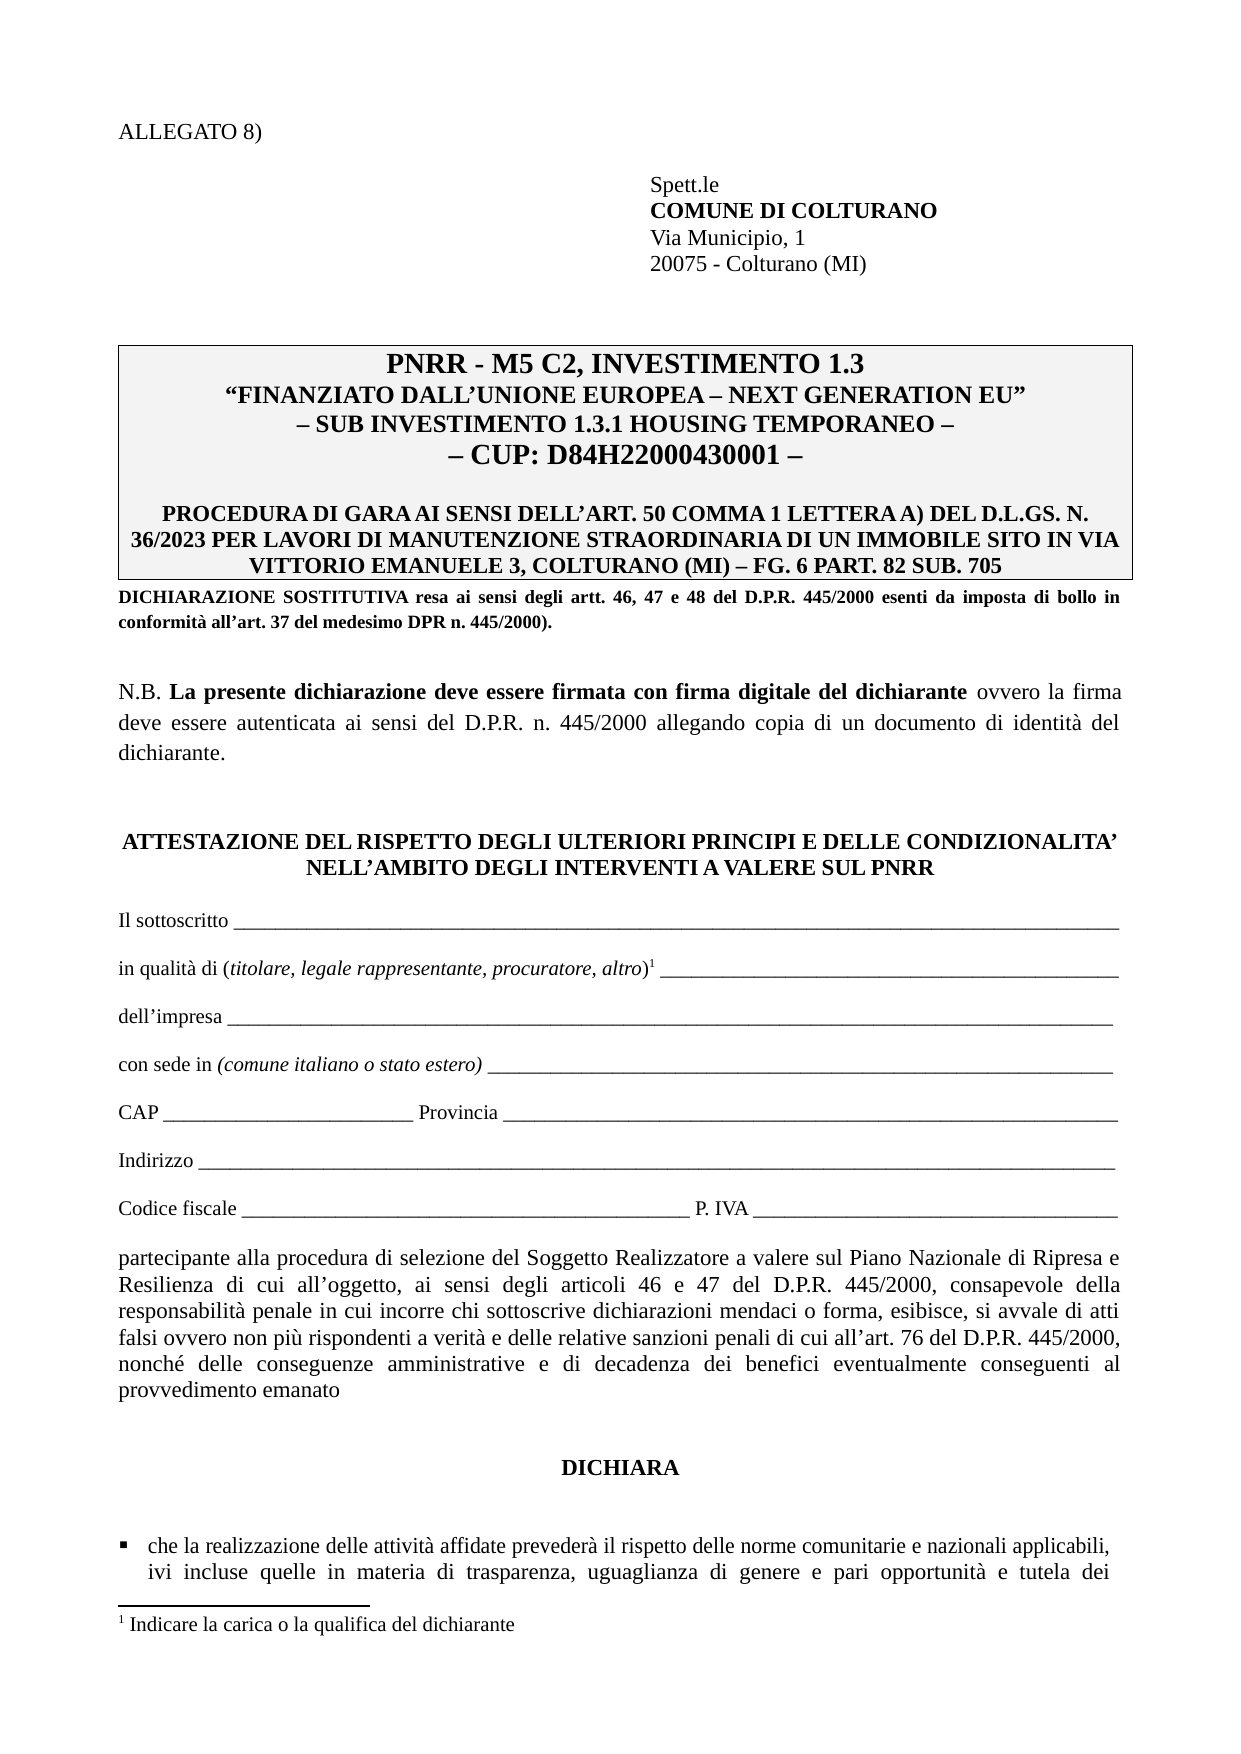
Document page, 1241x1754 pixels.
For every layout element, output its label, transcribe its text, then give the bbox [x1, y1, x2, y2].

text partecipante alla procedura di selezione del Soggetto Realizzatore a valere sul Piano Nazionale di Ripresa e Resilienza di cui all’oggetto, ai sensi degli articoli 46 e 47 del D.P.R. 445/2000, consapevole della responsabilità penale in cui incorre chi sottoscrive dichiarazioni mendaci o forma, esibisce, si avvale di atti falsi ovvero non più rispondenti a verità e delle relative sanzioni penali di cui all’art. 76 del D.P.R. 445/2000, nonché delle conseguenze amministrative e di decadenza dei benefici eventualmente conseguenti al provvedimento emanato [118, 1244, 1122, 1403]
text in qualità di (titolare, legale rappresentante, procuratore, altro) ____________________________________________ [118, 956, 1122, 980]
text DICHIARA [118, 1454, 1122, 1480]
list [118, 1532, 1111, 1584]
text Via Municipio, 1 [650, 223, 1122, 250]
table_header PNRR - M5 C2, INVESTIMENTO 1.3 “FINANZIATO DALL’UNIONE EUROPEA – NEXT GENERATION EU” – SUB INVESTIMENTO 1.3.1 HOUSING TEMPORANEO – – CUP: D84H22000430001 – PROCEDURA DI GARA AI SENSI DELL’ART. 50 COMMA 1 LETTERA A) DEL D.L.GS. N. 36/2023 PER LAVORI DI MANUTENZIONE STRAORDINARIA DI UN IMMOBILE SITO IN VIA VITTORIO EMANUELE 3, COLTURANO (MI) – FG. 6 PART. 82 SUB. 705 [119, 346, 1132, 579]
text COMUNE DI COLTURANO [650, 197, 1122, 223]
text ALLEGATO 8) [118, 118, 1122, 144]
text Codice fiscale ___________________________________________ P. IVA ___________________________________ [118, 1196, 1122, 1220]
text Il sottoscritto _____________________________________________________________________________________ [118, 908, 1122, 932]
text dell’impresa _____________________________________________________________________________________ [118, 1004, 1122, 1028]
text N.B. La presente dichiarazione deve essere firmata con firma digitale del dichiarante ovvero la firma deve essere autenticata ai sensi del D.P.R. n. 445/2000 allegando copia di un documento di identità del dichiarante. [118, 678, 1122, 765]
text con sede in (comune italiano o stato estero) ____________________________________________________________ [118, 1052, 1122, 1076]
text 20075 - Colturano (MI) [650, 250, 1122, 276]
text ATTESTAZIONE DEL RISPETTO DEGLI ULTERIORI PRINCIPI E DELLE CONDIZIONALITA’ NELL’AMBITO DEGLI INTERVENTI A VALERE SUL PNRR [118, 828, 1122, 881]
text Spett.le [650, 171, 1122, 197]
text DICHIARAZIONE SOSTITUTIVA resa ai sensi degli artt. 46, 47 e 48 del D.P.R. 445/2000 esenti da imposta di bollo in conformità all’art. 37 del medesimo DPR n. 445/2000). [118, 586, 1122, 632]
text Indirizzo ________________________________________________________________________________________ [118, 1148, 1122, 1172]
text CAP ________________________ Provincia ___________________________________________________________ [118, 1100, 1122, 1124]
